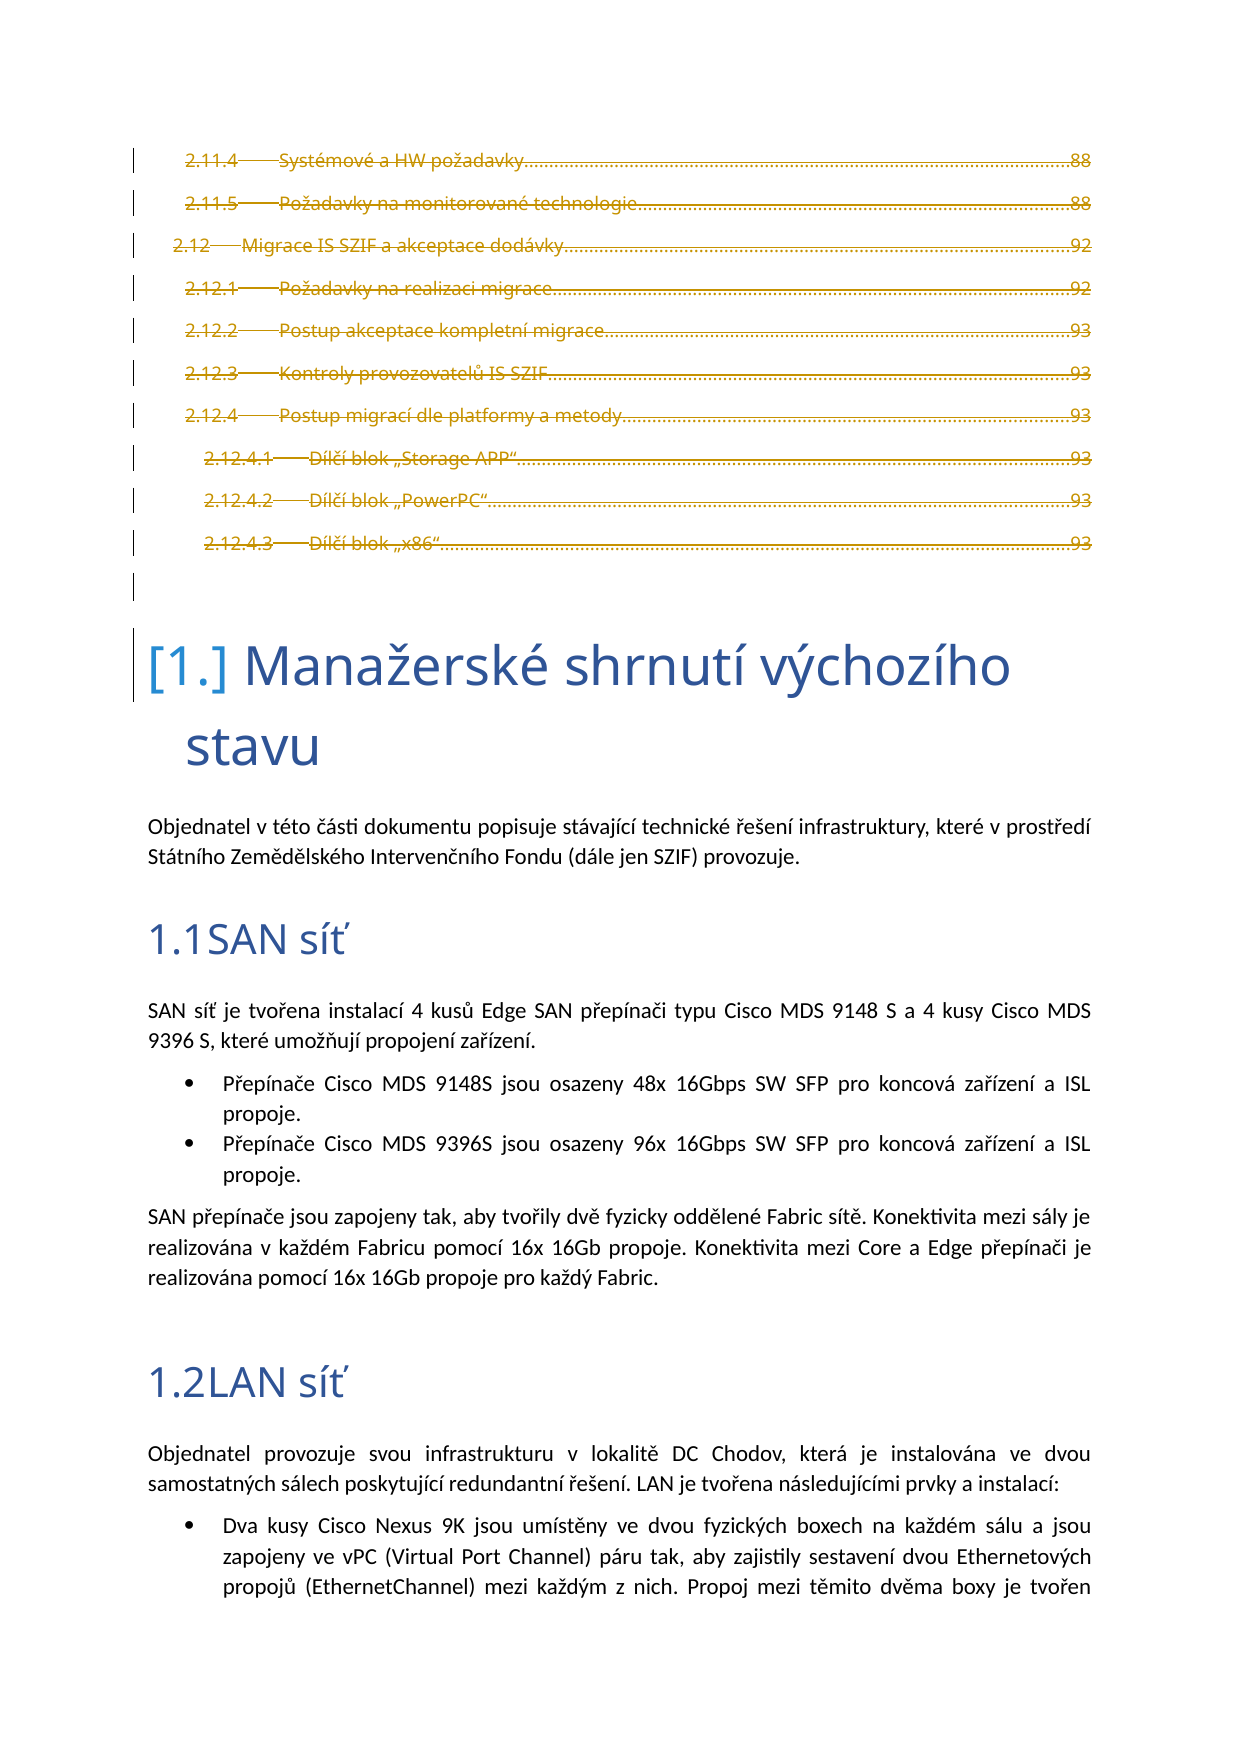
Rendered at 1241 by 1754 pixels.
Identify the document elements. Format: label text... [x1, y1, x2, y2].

subtitle LAN síť [148, 1352, 1093, 1409]
text SAN přepínače jsou zapojeny tak, aby tvořily dvě fyzicky oddělené Fabric sítě. Konektivita mezi sály je realizována v každém Fabricu pomocí 16x 16Gb propoje. Konektivita mezi Core a Edge přepínači je realizována pomocí 16x 16Gb propoje pro každý Fabric. [148, 1202, 1093, 1291]
list Přepínače Cisco MDS 9148S jsou osazeny 48x 16Gbps SW SFP pro koncová zařízení a ISL propoje. [185, 1069, 1093, 1127]
list Přepínače Cisco MDS 9396S jsou osazeny 96x 16Gbps SW SFP pro koncová zařízení a ISL propoje. [185, 1129, 1093, 1188]
subtitle Manažerské shrnutí výchozího stavu [148, 628, 1093, 781]
text SAN síť je tvořena instalací 4 kusů Edge SAN přepínači typu Cisco MDS 9148 S a 4 kusy Cisco MDS 9396 S, které umožňují propojení zařízení. [148, 996, 1093, 1054]
text Objednatel v této části dokumentu popisuje stávající technické řešení infrastruktury, které v prostředí Státního Zemědělského Intervenčního Fondu (dále jen SZIF) provozuje. [148, 812, 1093, 870]
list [185, 1512, 1093, 1600]
text Objednatel provozuje svou infrastrukturu v lokalitě DC Chodov, která je instalována ve dvou samostatných sálech poskytující redundantní řešení. LAN je tvořena následujícími prvky a instalací: [148, 1439, 1093, 1497]
subtitle SAN síť [148, 910, 1093, 967]
